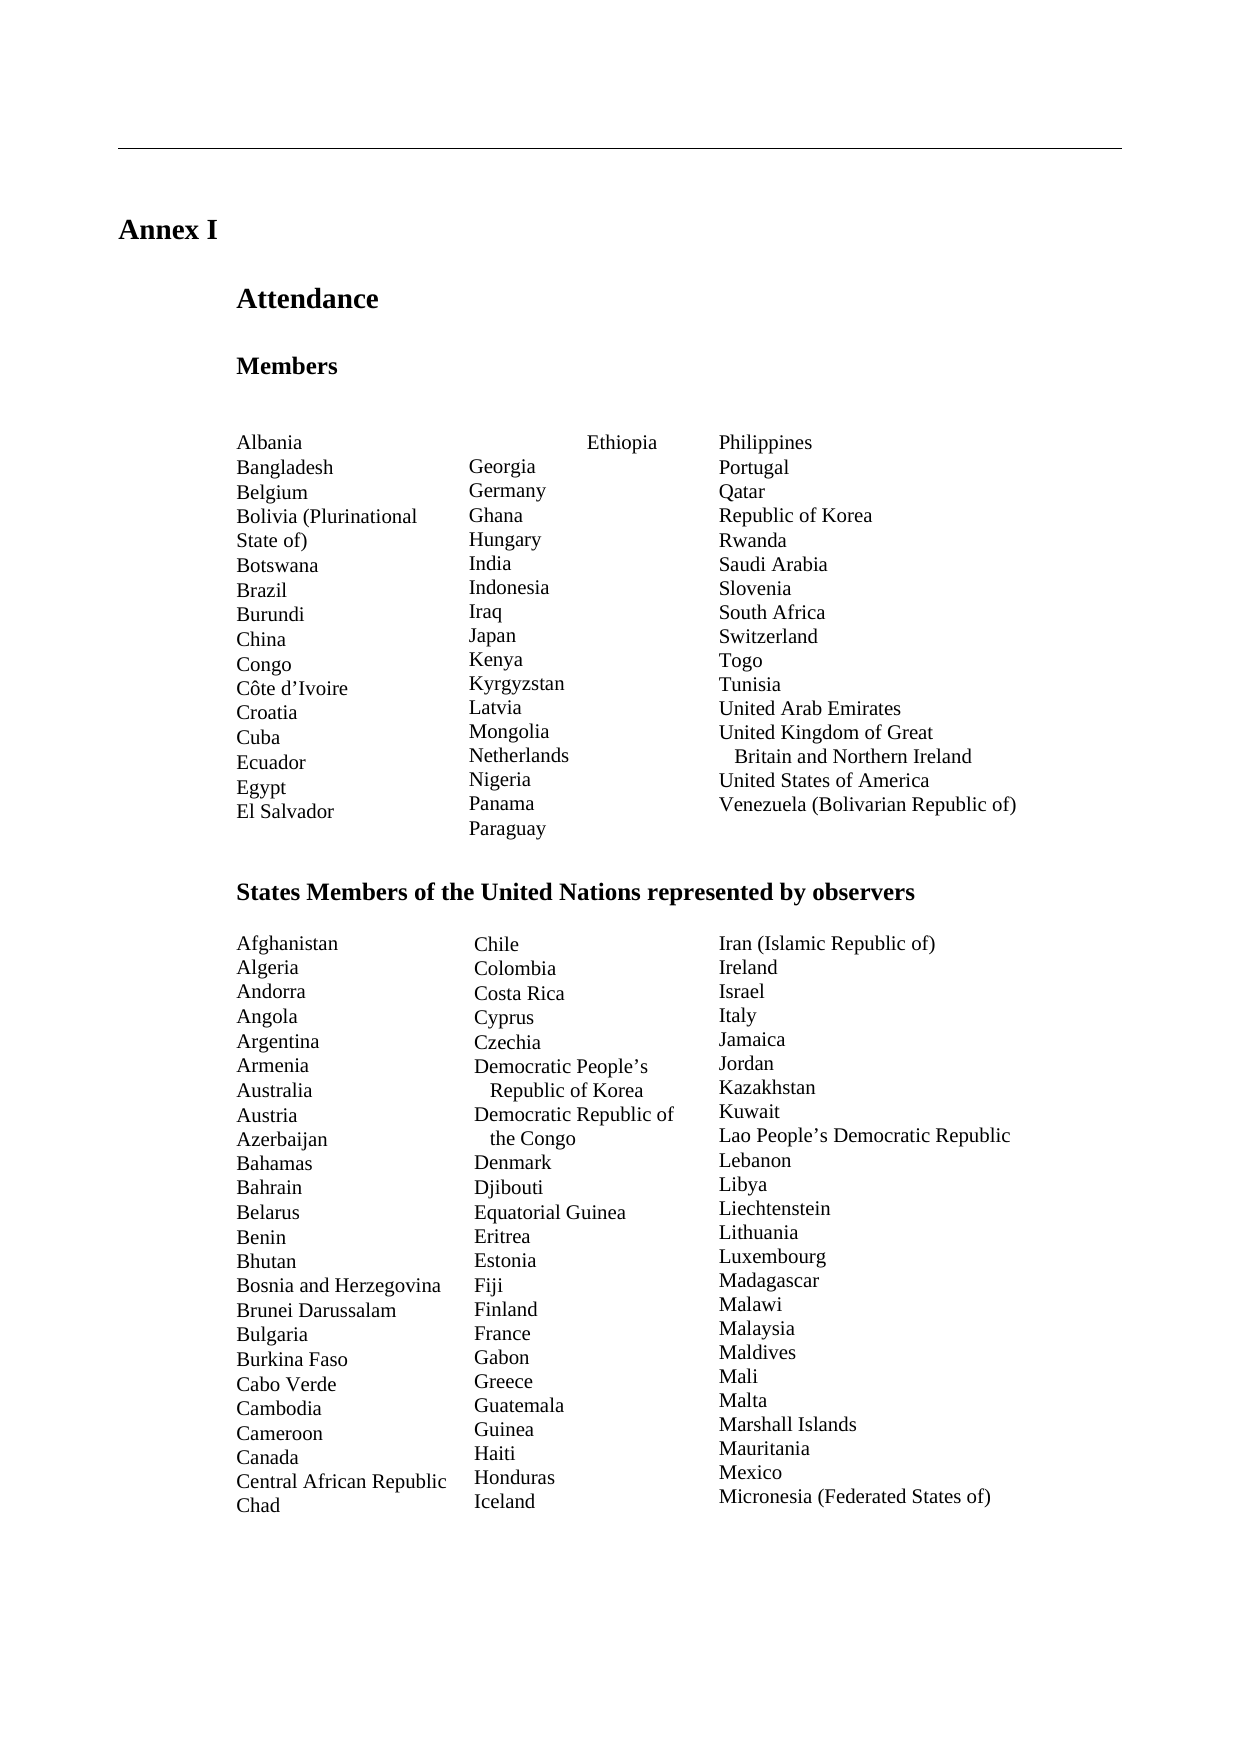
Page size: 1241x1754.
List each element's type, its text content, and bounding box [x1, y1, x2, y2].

text Bangladesh [118, 454, 428, 479]
text United States of America [718, 768, 1122, 792]
text South Africa [718, 600, 1122, 624]
text Benin [118, 1224, 472, 1249]
text Argentina [118, 1028, 472, 1053]
text Canada [118, 1445, 472, 1469]
text Malta [718, 1388, 1122, 1412]
text Azerbaijan [118, 1127, 472, 1151]
text Burundi [118, 602, 428, 626]
text Malawi [718, 1292, 1122, 1316]
text Lao People’s Democratic Republic [718, 1123, 1122, 1147]
text Iceland [474, 1489, 698, 1513]
text Gabon [474, 1345, 698, 1369]
text Bhutan [118, 1249, 472, 1273]
text Iraq [468, 599, 679, 623]
text United Kingdom of Great Britain and Northern Ireland [718, 720, 1122, 768]
text Belgium [118, 479, 428, 504]
text Finland [474, 1297, 698, 1321]
text Colombia [474, 956, 698, 980]
text Philippines [718, 430, 1122, 454]
text Croatia [118, 700, 428, 724]
text Chile [474, 931, 698, 956]
text Qatar [718, 479, 1122, 503]
text Bahamas [118, 1151, 472, 1175]
text Bolivia (Plurinational State of) [236, 504, 428, 552]
text China [118, 626, 428, 651]
text Slovenia [718, 576, 1122, 600]
text Bulgaria [118, 1322, 472, 1346]
text Cabo Verde [118, 1371, 472, 1396]
text Bosnia and Herzegovina [118, 1273, 472, 1297]
text Saudi Arabia [718, 552, 1122, 576]
text Cyprus [474, 1005, 698, 1029]
text Georgia [468, 454, 679, 478]
text Libya [718, 1172, 1122, 1196]
text Armenia [118, 1053, 472, 1077]
text Mauritania [718, 1436, 1122, 1460]
text Panama [468, 791, 679, 815]
text Australia [118, 1077, 472, 1102]
text Austria [118, 1102, 472, 1127]
text Rwanda [718, 527, 1122, 552]
text Republic of Korea [718, 503, 1122, 527]
text Liechtenstein [718, 1196, 1122, 1220]
text Fiji [474, 1272, 698, 1297]
text Congo [118, 651, 428, 676]
text El Salvador [118, 799, 428, 823]
text Latvia [468, 695, 679, 719]
text Central African Republic [118, 1469, 472, 1493]
text Kazakhstan [718, 1075, 1122, 1099]
text Jamaica [718, 1027, 1122, 1051]
text Lithuania [718, 1220, 1122, 1244]
text Honduras [474, 1465, 698, 1489]
text Madagascar [718, 1268, 1122, 1292]
text Indonesia [468, 575, 679, 599]
text France [474, 1321, 698, 1345]
text Nigeria [468, 767, 679, 791]
text Eritrea [474, 1224, 698, 1248]
text States Members of the United Nations represented by observers [118, 878, 1004, 906]
text Hungary [468, 527, 679, 551]
text Guinea [474, 1417, 698, 1441]
text Micronesia (Federated States of) 01991-09-17 [718, 1484, 1122, 1508]
text Costa Rica [474, 980, 698, 1005]
text Bahrain [118, 1175, 472, 1199]
text Andorra [118, 979, 472, 1003]
text Kuwait [718, 1099, 1122, 1123]
text Egypt [118, 774, 428, 799]
text Mexico [718, 1460, 1122, 1484]
text Algeria [118, 955, 472, 979]
text Botswana [118, 552, 428, 577]
text Democratic Republic of the Congo [474, 1102, 698, 1150]
text Luxembourg [718, 1244, 1122, 1268]
text Democratic People’s Republic of Korea [474, 1054, 698, 1102]
text Burkina Faso [118, 1346, 472, 1371]
text United Arab Emirates [718, 696, 1122, 720]
text Marshall Islands [718, 1412, 1122, 1436]
text Ireland [718, 955, 1122, 979]
text Equatorial Guinea [474, 1199, 698, 1224]
text Lebanon [718, 1147, 1122, 1172]
text India [468, 551, 679, 575]
text Cuba [118, 724, 428, 749]
text Portugal [718, 454, 1122, 479]
text Members [118, 352, 1004, 380]
text Afghanistan [118, 931, 472, 955]
text Greece [474, 1369, 698, 1393]
text Cameroon [118, 1420, 472, 1445]
text Ghana [468, 502, 679, 527]
text Israel [718, 979, 1122, 1003]
text Switzerland [718, 624, 1122, 648]
text Paraguay [468, 815, 679, 840]
text Mongolia [468, 719, 679, 743]
text Denmark [474, 1150, 698, 1174]
text Mali [718, 1364, 1122, 1388]
text Annex I [0, 215, 1004, 246]
text Germany [468, 478, 679, 502]
text Cambodia [118, 1396, 472, 1420]
text Tunisia [718, 672, 1122, 696]
text Netherlands [468, 743, 679, 767]
text Djibouti [474, 1174, 698, 1199]
text Maldives [718, 1340, 1122, 1364]
text Estonia [474, 1248, 698, 1272]
text Ecuador [118, 749, 428, 774]
text Brunei Darussalam [118, 1297, 472, 1322]
text Italy [718, 1003, 1122, 1027]
text Chad [118, 1493, 472, 1517]
text Belarus [118, 1199, 472, 1224]
text Albania [118, 430, 428, 454]
text Guatemala [474, 1393, 698, 1417]
text Angola [118, 1003, 472, 1028]
text Brazil [118, 577, 428, 602]
text Japan [468, 623, 679, 647]
text Malaysia [718, 1316, 1122, 1340]
text Kenya [468, 647, 679, 671]
text Jordan [718, 1051, 1122, 1075]
text Kyrgyzstan [468, 671, 679, 695]
text Haiti [474, 1441, 698, 1465]
text Côte d’Ivoire [118, 676, 428, 700]
text Iran (Islamic Republic of) [718, 931, 1122, 955]
text Czechia [474, 1029, 698, 1054]
text Venezuela (Bolivarian Republic of) [718, 792, 1122, 816]
text Attendance [118, 283, 1004, 315]
text Ethiopia [468, 430, 679, 454]
text Togo [718, 648, 1122, 672]
